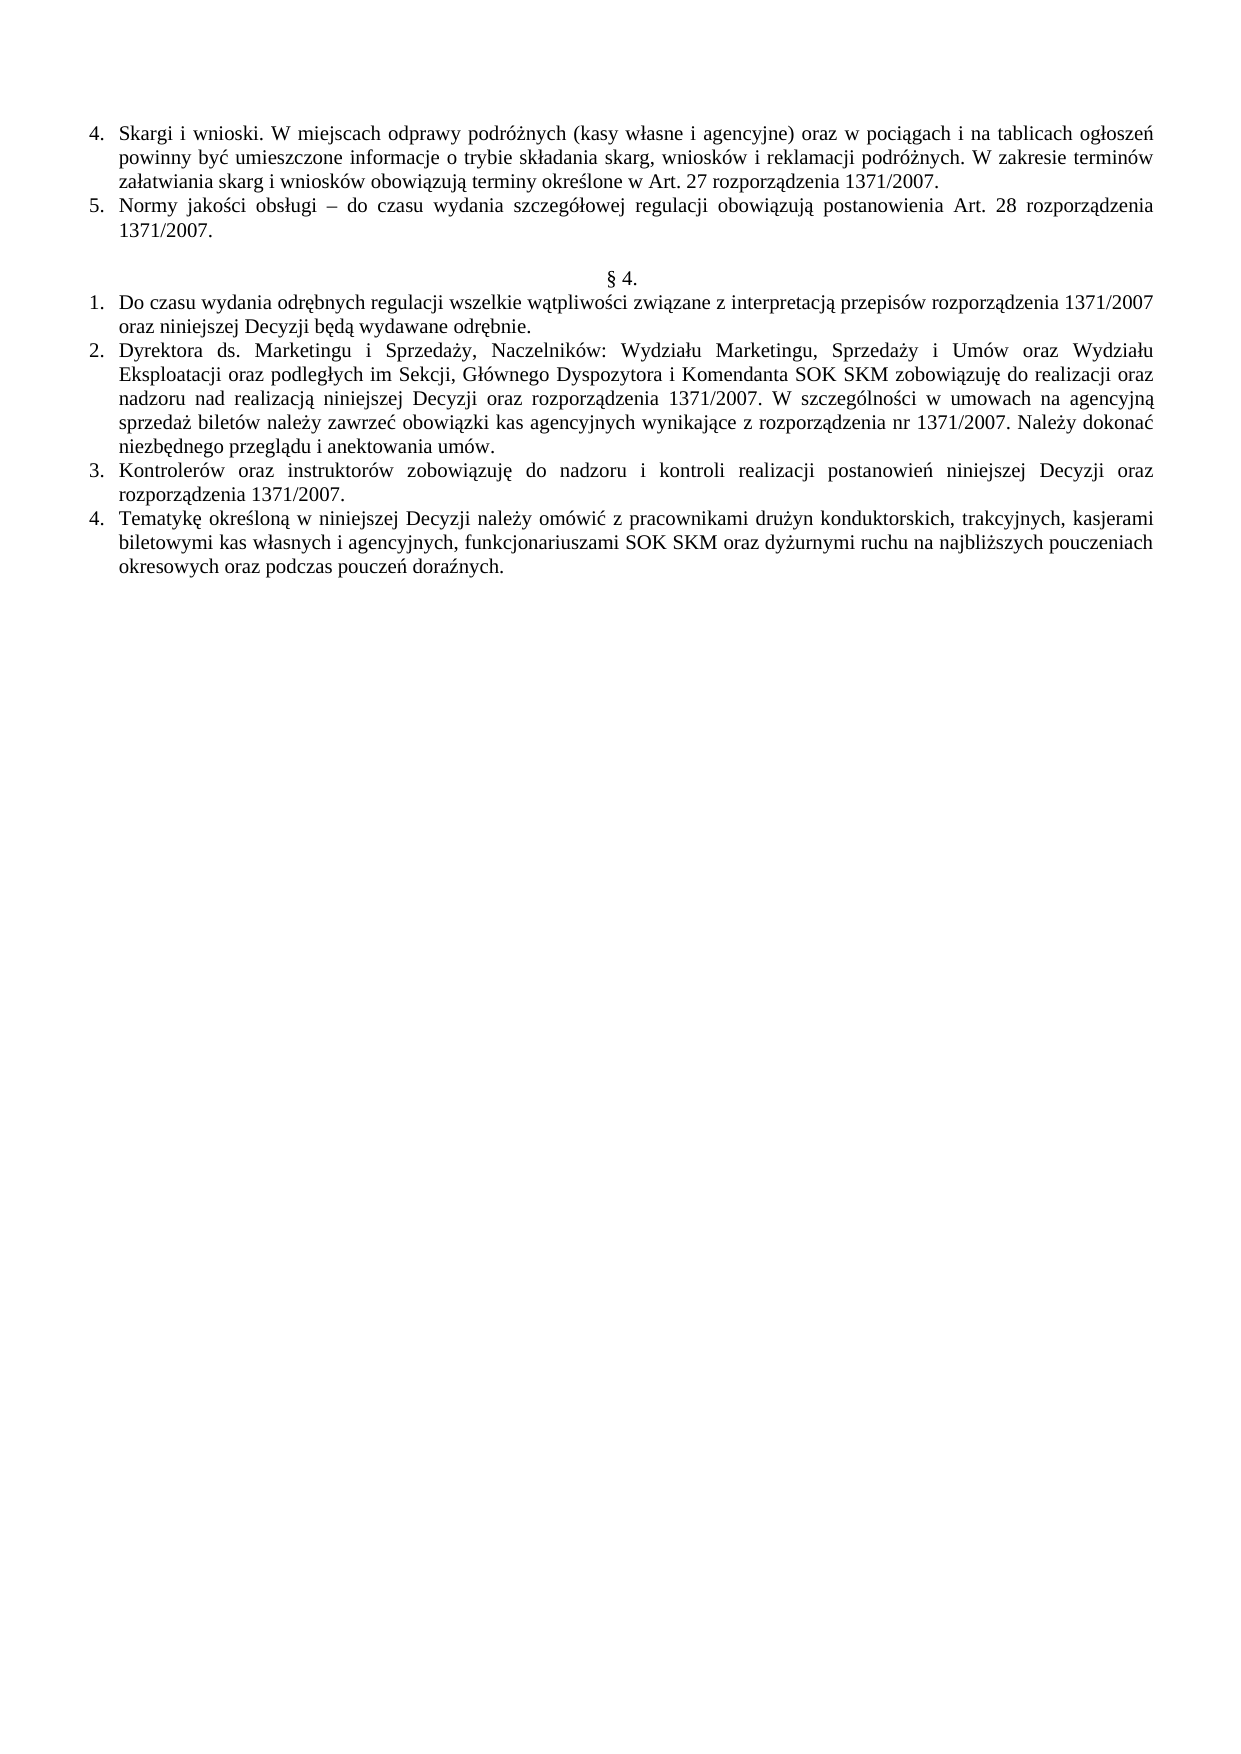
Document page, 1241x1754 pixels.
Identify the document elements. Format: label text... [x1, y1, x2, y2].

list Normy jakości obsługi – do czasu wydania szczegółowej regulacji obowiązują postanowienia Art. 28 rozporządzenia 1371/2007. [89, 193, 1155, 242]
list Dyrektora ds. Marketingu i Sprzedaży, Naczelników: Wydziału Marketingu, Sprzedaży i Umów oraz Wydziału Eksploatacji oraz podległych im Sekcji, Głównego Dyspozytora i Komendanta SOK SKM zobowiązuję do realizacji oraz nadzoru nad realizacją niniejszej Decyzji oraz rozporządzenia 1371/2007. W szczególności w umowach na agencyjną sprzedaż biletów należy zawrzeć obowiązki kas agencyjnych wynikające z rozporządzenia nr 1371/2007. Należy dokonać niezbędnego przeglądu i anektowania umów. [89, 338, 1155, 458]
list Do czasu wydania odrębnych regulacji wszelkie wątpliwości związane z interpretacją przepisów rozporządzenia 1371/2007 oraz niniejszej Decyzji będą wydawane odrębnie. [89, 290, 1155, 338]
text § 4. [89, 266, 1155, 290]
list Tematykę określoną w niniejszej Decyzji należy omówić z pracownikami drużyn konduktorskich, trakcyjnych, kasjerami biletowymi kas własnych i agencyjnych, funkcjonariuszami SOK SKM oraz dyżurnymi ruchu na najbliższych pouczeniach okresowych oraz podczas pouczeń doraźnych. [89, 506, 1155, 578]
list Kontrolerów oraz instruktorów zobowiązuję do nadzoru i kontroli realizacji postanowień niniejszej Decyzji oraz rozporządzenia 1371/2007. [89, 458, 1155, 506]
list Skargi i wnioski. W miejscach odprawy podróżnych (kasy własne i agencyjne) oraz w pociągach i na tablicach ogłoszeń powinny być umieszczone informacje o trybie składania skarg, wniosków i reklamacji podróżnych. W zakresie terminów załatwiania skarg i wniosków obowiązują terminy określone w Art. 27 rozporządzenia 1371/2007. [89, 121, 1155, 193]
